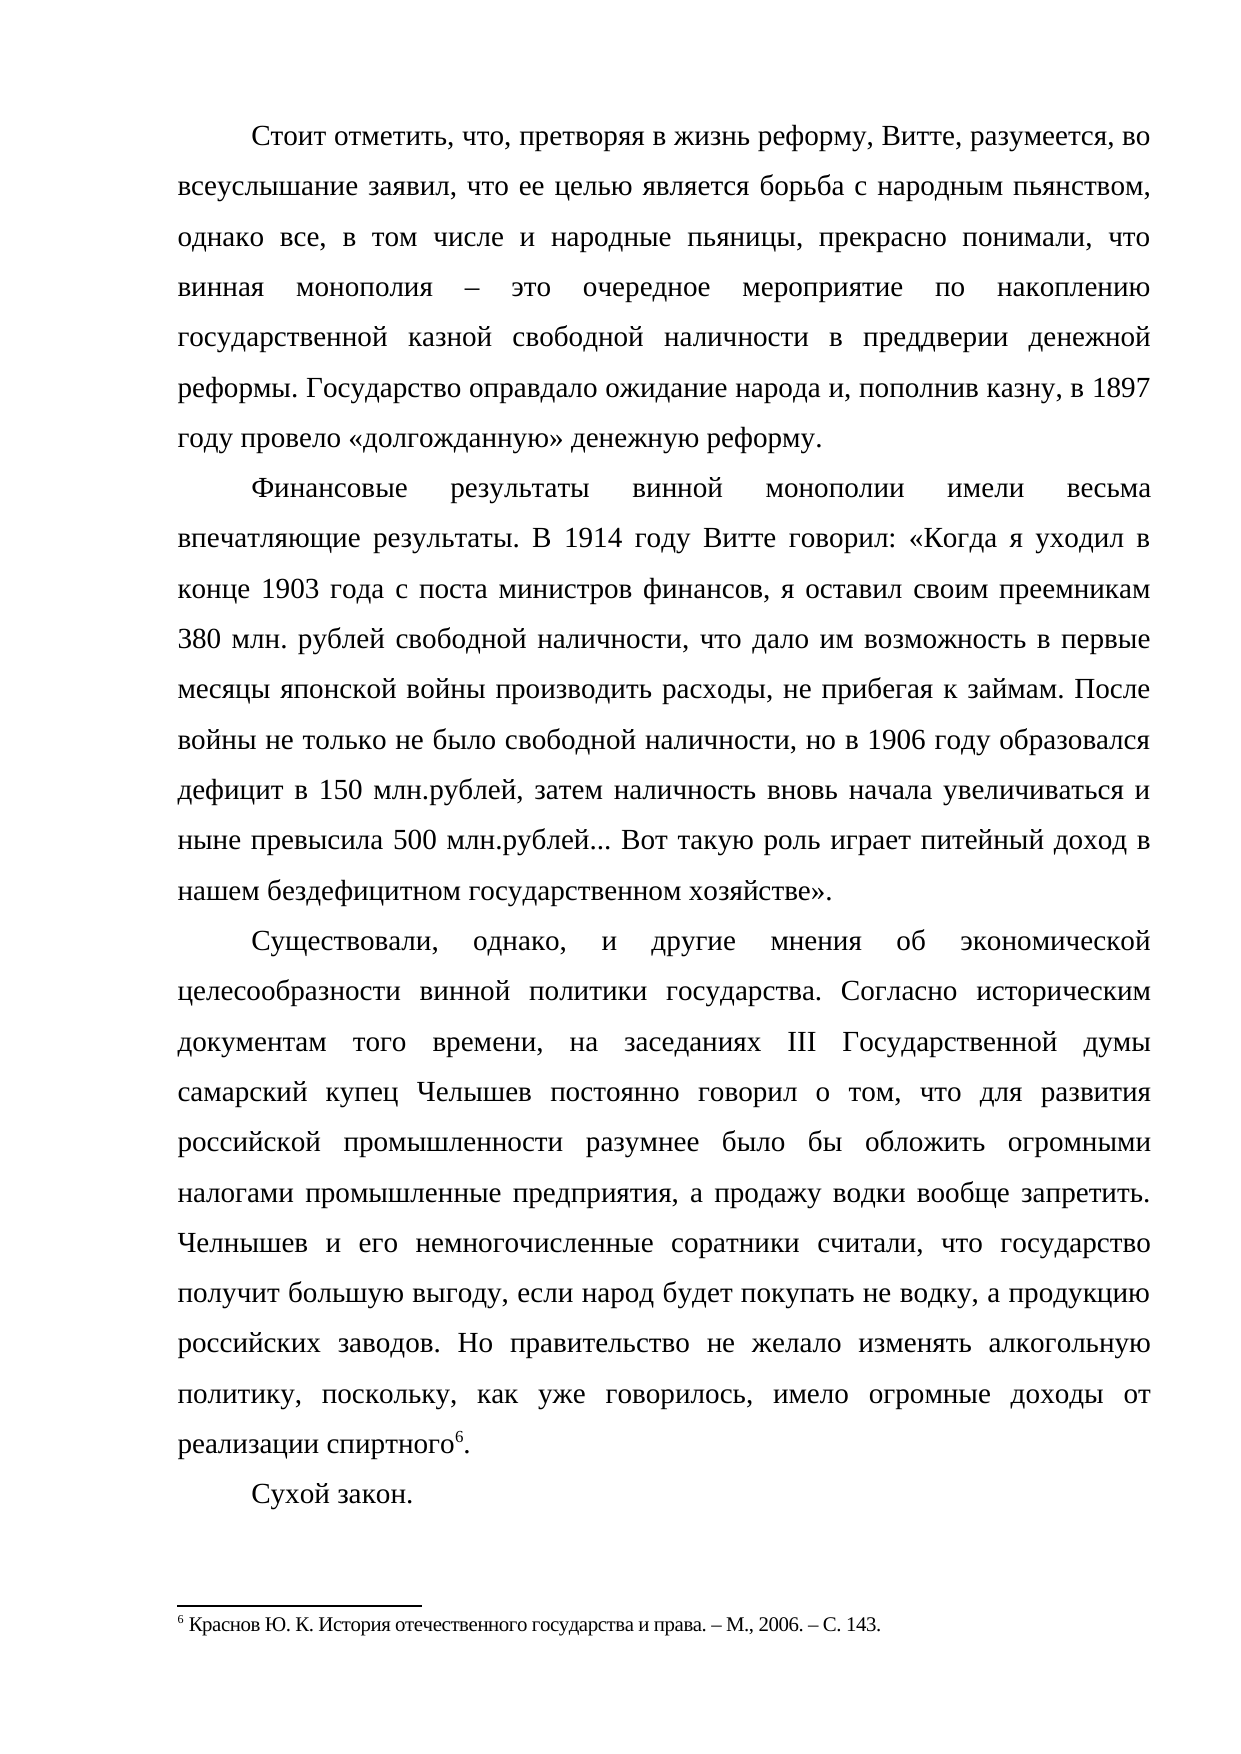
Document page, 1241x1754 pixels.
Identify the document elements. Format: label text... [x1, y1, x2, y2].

text Финансовые результаты винной монополии имели весьма впечатляющие результаты. В 1914 году Витте говорил: «Когда я уходил в конце 1903 года с поста министров финансов, я оставил своим преемникам 380 млн. рублей свободной наличности, что дало им возможность в первые месяцы японской войны производить расходы, не прибегая к займам. После войны не только не было свободной наличности, но в 1906 году образовался дефицит в 150 млн.рублей, затем наличность вновь начала увеличиваться и ныне превысила 500 млн.рублей... Вот такую роль играет питейный доход в нашем бездефицитном государственном хозяйстве». [177, 470, 1152, 906]
text Сухой закон. [177, 1477, 1152, 1510]
text Стоит отметить, что, претворяя в жизнь реформу, Витте, разумеется, во всеуслышание заявил, что ее целью является борьба с народным пьянством, однако все, в том числе и народные пьяницы, прекрасно понимали, что винная монополия – это очередное мероприятие по накоплению государственной казной свободной наличности в преддверии денежной реформы. Государство оправдало ожидание народа и, пополнив казну, в 1897 году провело «долгожданную» денежную реформу. [177, 118, 1152, 453]
text Существовали, однако, и другие мнения об экономической целесообразности винной политики государства. Согласно историческим документам того времени, на заседаниях III Государственной думы самарский купец Челышев постоянно говорил о том, что для развития российской промышленности разумнее было бы обложить огромными налогами промышленные предприятия, а продажу водки вообще запретить. Челнышев и его немногочисленные соратники считали, что государство получит большую выгоду, если народ будет покупать не водку, а продукцию российских заводов. Но правительство не желало изменять алкогольную политику, поскольку, как уже говорилось, имело огромные доходы от реализации спиртного. [177, 923, 1152, 1460]
